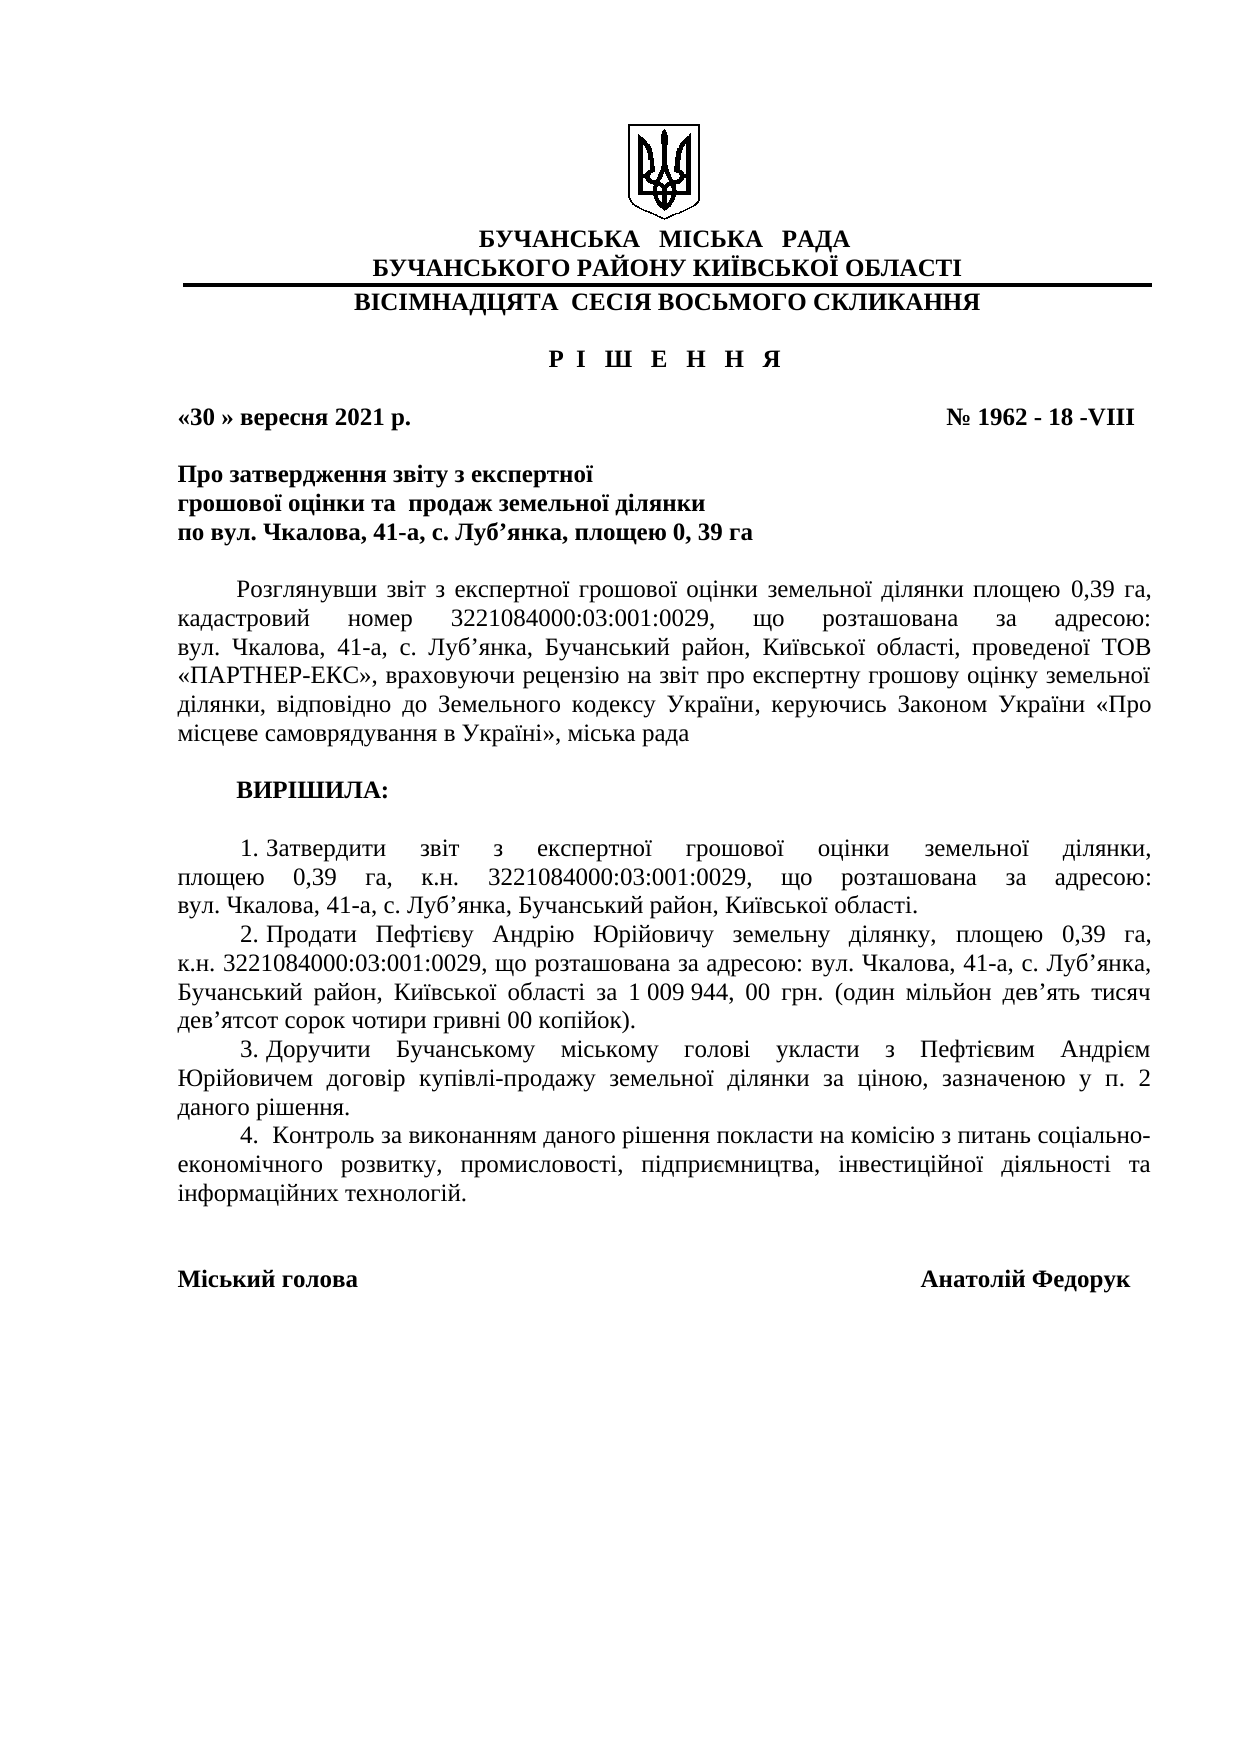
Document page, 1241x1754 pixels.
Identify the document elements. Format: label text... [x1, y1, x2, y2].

list Продати Пефтієву Андрію Юрійовичу земельну ділянку, площею 0,39 га, к.н. 3221084000:03:001:0029, що розташована за адресою: вул. Чкалова, 41-а, с. Луб’янка, Бучанський район, Київської області за 1 009 944, 00 грн. (один мільйон дев’ять тисяч дев’ятсот сорок чотири гривні 00 копійок). [177, 919, 1152, 1034]
text по вул. Чкалова, 41-а, с. Луб’янка, площею 0, 39 га [177, 517, 1152, 545]
list Контроль за виконанням даного рішення покласти на комісію з питань соціально-економічного розвитку, промисловості, підприємництва, інвестиційної діяльності та інформаційних технологій. [177, 1120, 1152, 1207]
text Розглянувши звіт з експертної грошової оцінки земельної ділянки площею 0,39 га, кадастровий номер 3221084000:03:001:0029, що розташована за адресою: вул. Чкалова, 41-а, с. Луб’янка, Бучанський район, Київської області, проведеної ТОВ «ПАРТНЕР-ЕКС», враховуючи рецензію на звіт про експертну грошову оцінку земельної ділянки, відповідно до Земельного кодексу України, керуючись Законом України «Про місцеве самоврядування в Україні», міська рада [177, 574, 1152, 747]
text грошової оцінки та продаж земельної ділянки [177, 488, 1152, 517]
text БУЧАНСЬКОГО РАЙОНУ КИЇВСЬКОЇ ОБЛАСТІ [183, 253, 1152, 283]
text БУЧАНСЬКА МІСЬКА РАДА [177, 224, 1152, 253]
text Міський голова Анатолій Федорук [177, 1264, 1152, 1293]
text ВИРІШИЛА: [177, 775, 1152, 804]
list Затвердити звіт з експертної грошової оцінки земельної ділянки, площею 0,39 га, к.н. 3221084000:03:001:0029, що розташована за адресою: вул. Чкалова, 41-а, с. Луб’янка, Бучанський район, Київської області. [177, 833, 1152, 919]
list Доручити Бучанському міському голові укласти з Пефтієвим Андрієм Юрійовичем договір купівлі-продажу земельної ділянки за ціною, зазначеною у п. 2 даного рішення. [177, 1034, 1152, 1120]
text Про затвердження звіту з експертної [177, 459, 1152, 488]
text Р І Ш Е Н Н Я [177, 344, 1152, 373]
text ВІСІМНАДЦЯТА СЕСІЯ ВОСЬМОГО СКЛИКАННЯ [177, 287, 1152, 315]
text «30 » вересня 2021 р. № 1962 - 18 -VІІІ [177, 402, 1152, 430]
